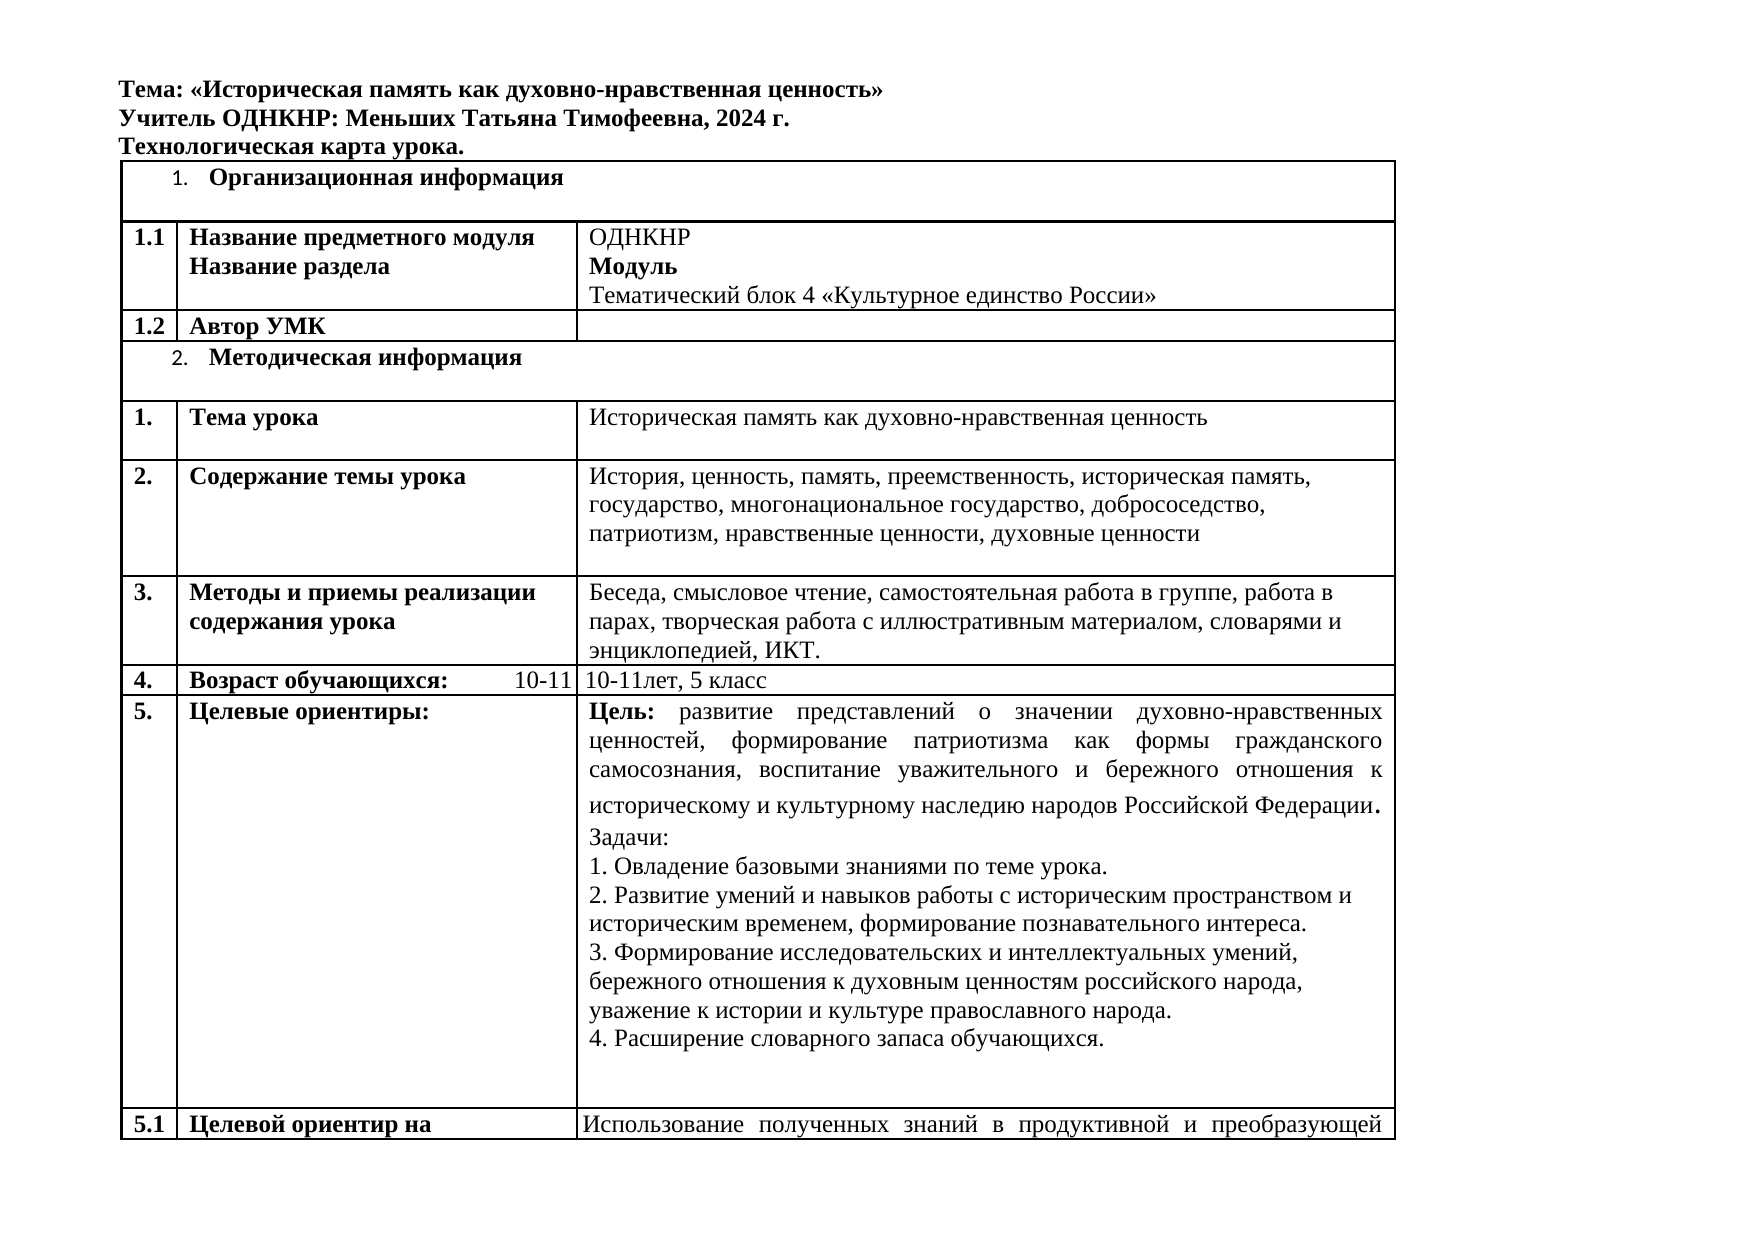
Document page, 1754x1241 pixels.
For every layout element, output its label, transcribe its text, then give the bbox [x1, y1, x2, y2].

table_cell 4. [123, 666, 176, 694]
table_cell Название предметного модуля Название раздела [178, 223, 576, 309]
table_cell 10-11 10-11лет, 5 класс [578, 666, 1394, 694]
table_cell Возраст обучающихся: [178, 666, 576, 694]
table_cell 3. [123, 577, 176, 663]
table_cell [578, 311, 1394, 339]
table_cell 1. [123, 402, 176, 459]
table_cell 2. [123, 461, 176, 575]
table_cell Методы и приемы реализации содержания урока [178, 577, 576, 663]
text Технологическая карта урока. [118, 131, 1636, 160]
table_header Организационная информация [123, 162, 1394, 220]
text Учитель ОДНКНР: Меньших Татьяна Тимофеевна, 2024 г. [118, 103, 1636, 131]
table_cell Методическая информация [123, 342, 1394, 400]
table_cell ОДНКНР Модуль Тематический блок 4 «Культурное единство России» [578, 223, 1394, 309]
table_cell Цель: развитие представлений о значении духовно-нравственных ценностей, формирование патриотизма как формы гражданского самосознания, воспитание уважительного и бережного отношения к историческому и культурному наследию народов Российской Федерации. Задачи: 1. Овладение базовыми знаниями по теме урока. 2. Развитие умений и навыков работы с историческим пространством и историческим временем, формирование познавательного интереса. 3. Формирование исследовательских и интеллектуальных умений, бережного отношения к духовным ценностям российского народа, уважение к истории и культуре православного народа. 4. Расширение словарного запаса обучающихся. [578, 696, 1394, 1107]
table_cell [578, 1109, 1394, 1138]
table_cell Беседа, смысловое чтение, самостоятельная работа в группе, работа в парах, творческая работа с иллюстративным материалом, словарями и энциклопедией, ИКТ. [578, 577, 1394, 663]
text Тема: «Историческая память как духовно-нравственная ценность» [118, 74, 1636, 103]
table_cell Тема урока [178, 402, 576, 459]
table_cell Целевые ориентиры: [178, 696, 576, 1107]
table_cell 5. [123, 696, 176, 1107]
table_cell 5.1 [123, 1109, 176, 1138]
table_cell Содержание темы урока [178, 461, 576, 575]
table_cell История, ценность, память, преемственность, историческая память, государство, многонациональное государство, добрососедство, патриотизм, нравственные ценности, духовные ценности [578, 461, 1394, 575]
table_cell 1.1 [123, 223, 176, 309]
table_cell Автор УМК [178, 311, 576, 339]
table_cell Историческая память как духовно-нравственная ценность [578, 402, 1394, 459]
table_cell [178, 1109, 576, 1138]
table_cell 1.2 [123, 311, 176, 339]
